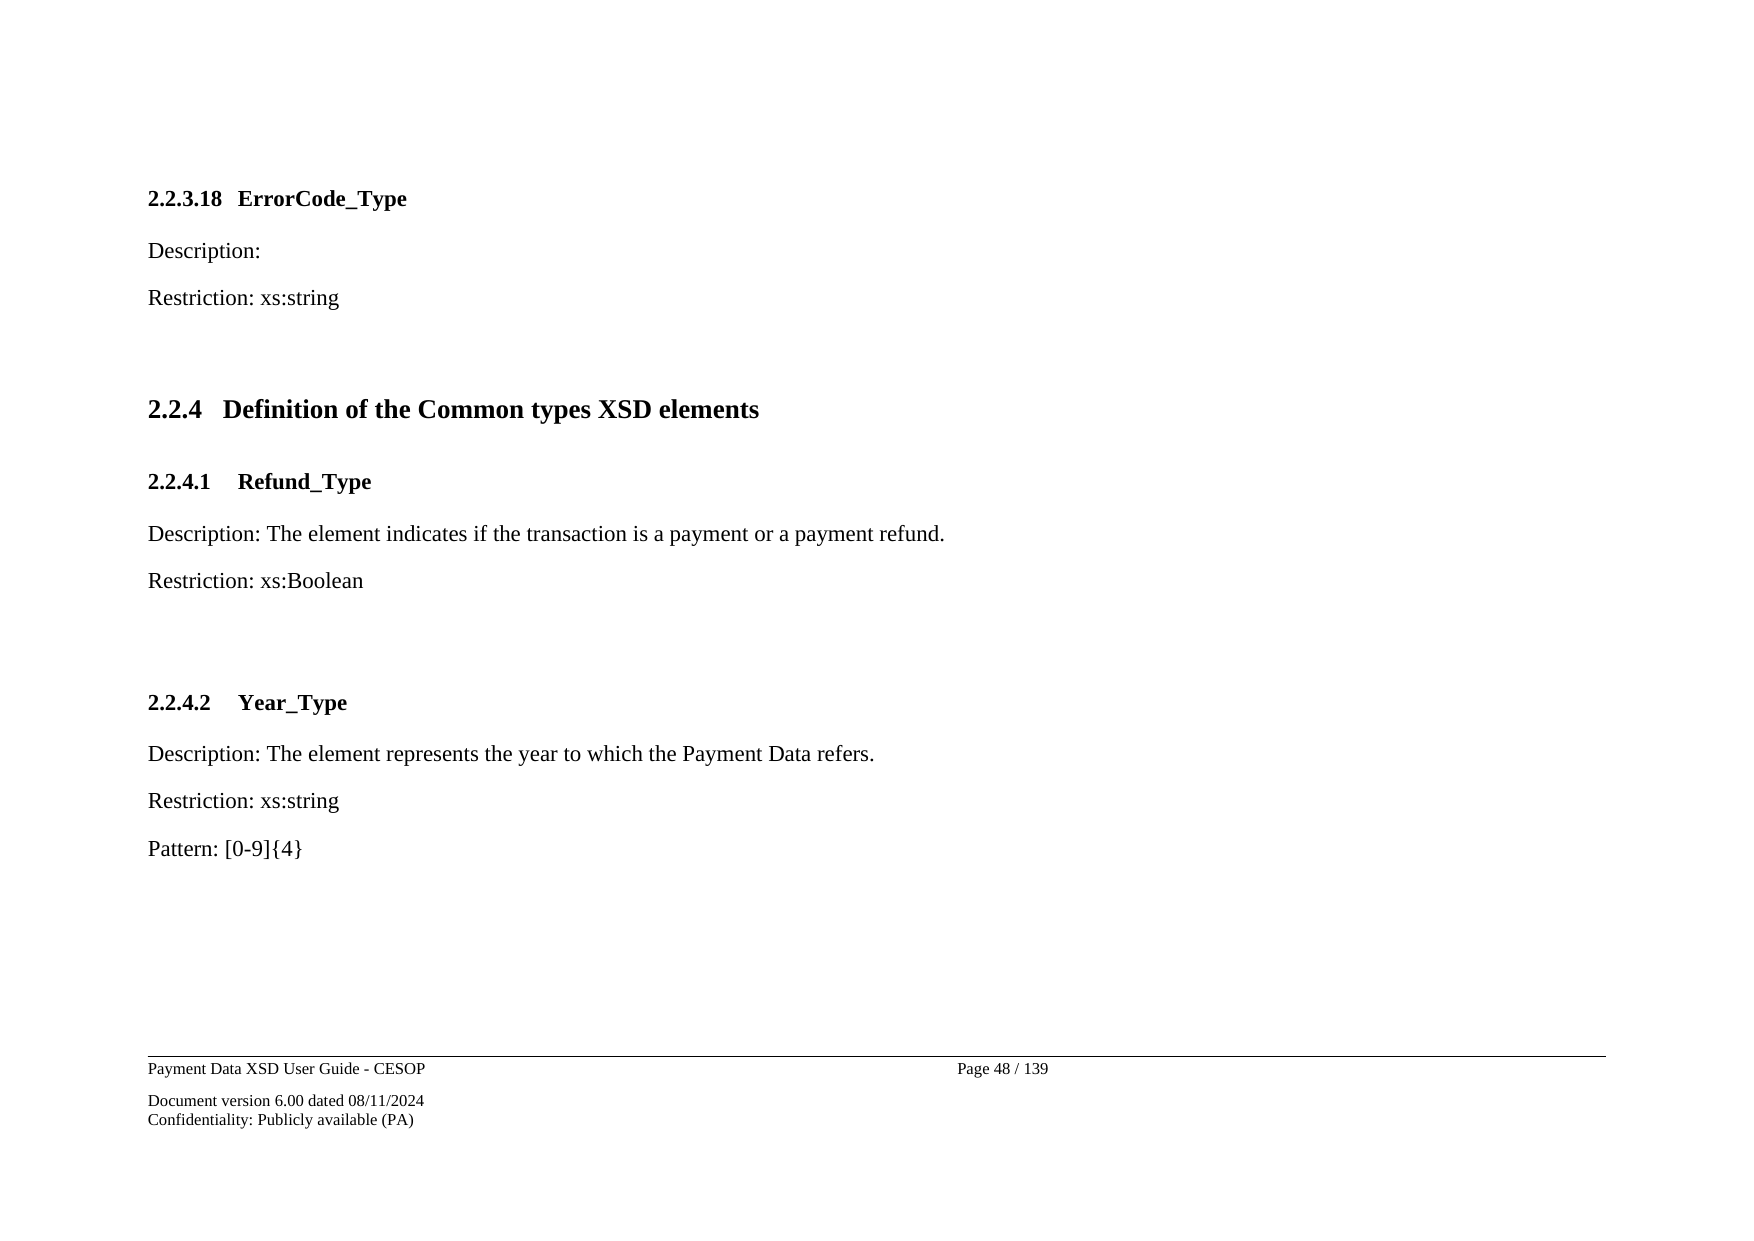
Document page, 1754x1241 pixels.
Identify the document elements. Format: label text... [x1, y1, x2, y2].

text Description: [148, 237, 1606, 263]
text Restriction: xs:string [148, 788, 1606, 814]
text Description: The element indicates if the transaction is a payment or a payment refund. [148, 520, 1606, 546]
subtitle Definition of the Common types XSD elements [148, 393, 1606, 424]
text Description: The element represents the year to which the Payment Data refers. [148, 740, 1606, 767]
text Pattern: [0-9]{4} [148, 835, 1606, 861]
text Restriction: xs:string [148, 284, 1606, 311]
subtitle Year_Type [148, 688, 1606, 715]
text Restriction: xs:Boolean [148, 567, 1606, 593]
subtitle Refund_Type [148, 468, 1606, 494]
subtitle ErrorCode_Type [148, 185, 1606, 211]
